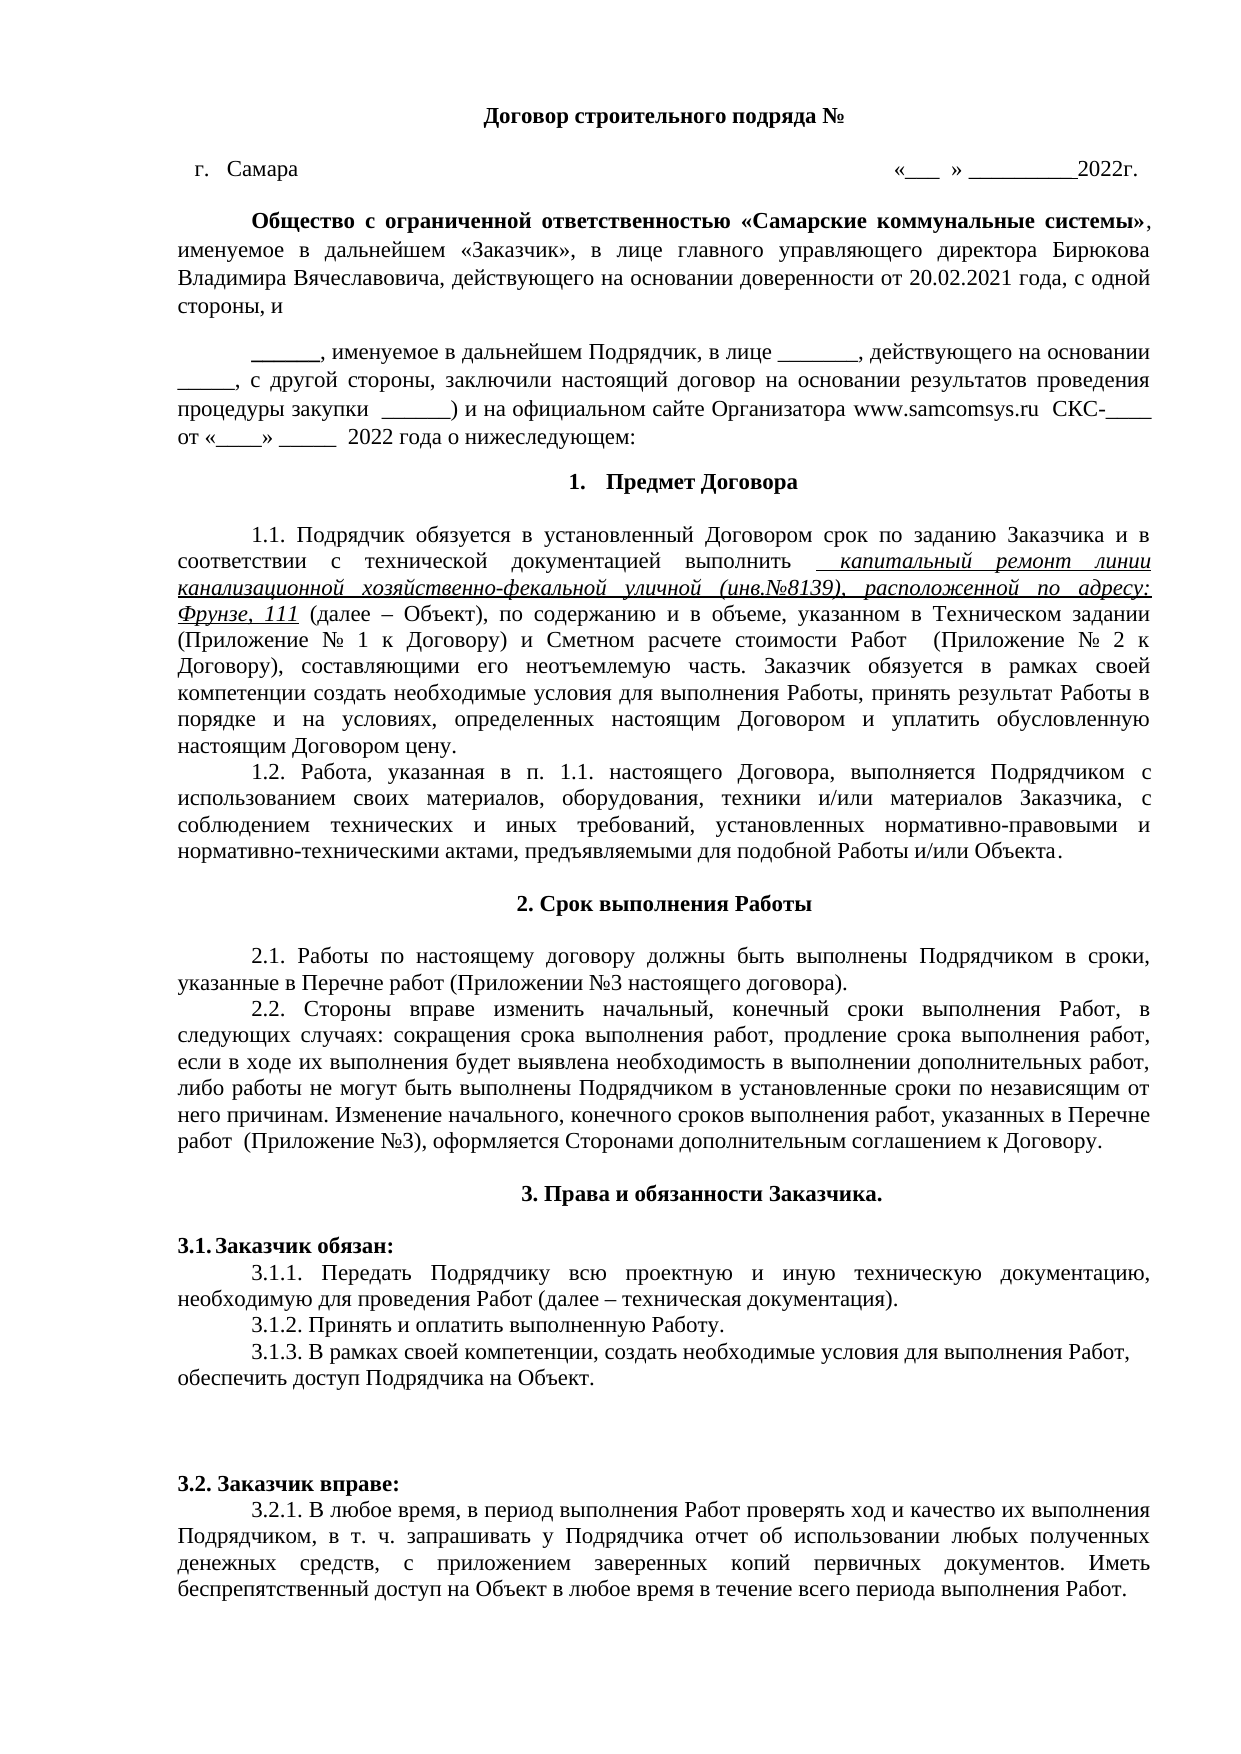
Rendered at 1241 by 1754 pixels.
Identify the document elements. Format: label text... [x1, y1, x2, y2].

list Заказчик обязан: [177, 1232, 1152, 1259]
text 3.2.1. В любое время, в период выполнения Работ проверять ход и качество их выполнения Подрядчиком, в т. ч. запрашивать у Подрядчика отчет об использовании любых полученных денежных средств, с приложением заверенных копий первичных документов. Иметь беспрепятственный доступ на Объект в любое время в течение всего периода выполнения Работ. [177, 1496, 1152, 1601]
text 2.1. Работы по настоящему договору должны быть выполнены Подрядчиком в сроки, указанные в Перечне работ (Приложении №3 настоящего договора). [177, 942, 1152, 995]
text Общество с ограниченной ответственностью «Самарские коммунальные системы», именуемое в дальнейшем «Заказчик», в лице главного управляющего директора Бирюкова Владимира Вячеславовича, действующего на основании доверенности от 20.02.2021 года, с одной стороны, и [177, 207, 1152, 319]
text ______, именуемое в дальнейшем Подрядчик, в лице _______, действующего на основании _____, с другой стороны, заключили настоящий договор на основании результатов проведения процедуры закупки ______) и на официальном сайте Организатора www.samcomsys.ru СКС-____ от «____» _____ 2022 года о нижеследующем: [177, 338, 1152, 449]
text обеспечить доступ Подрядчика на Объект. [177, 1364, 1152, 1391]
list Предмет Договора [215, 468, 1152, 494]
text 3.1.3. В рамках своей компетенции, создать необходимые условия для выполнения Работ, [251, 1338, 1152, 1364]
text 2.2. Стороны вправе изменить начальный, конечный сроки выполнения Работ, в следующих случаях: сокращения срока выполнения работ, продление срока выполнения работ, если в ходе их выполнения будет выявлена необходимость в выполнении дополнительных работ, либо работы не могут быть выполнены Подрядчиком в установленные сроки по независящим от него причинам. Изменение начального, конечного сроков выполнения работ, указанных в Перечне работ (Приложение №3), оформляется Сторонами дополнительным соглашением к Договору. [177, 995, 1152, 1153]
text 1.2. Работа, указанная в п. 1.1. настоящего Договора, выполняется Подрядчиком с использованием своих материалов, оборудования, техники и/или материалов Заказчика, с соблюдением технических и иных требований, установленных нормативно-правовыми и нормативно-техническими актами, предъявляемыми для подобной Работы и/или Объекта. [177, 758, 1152, 863]
text Договор строительного подряда № [177, 102, 1152, 128]
text 3.1.2. Принять и оплатить выполненную Работу. [177, 1311, 1152, 1338]
text 3.1.1. Передать Подрядчику всю проектную и иную техническую документацию, необходимую для проведения Работ (далее – техническая документация). [177, 1259, 1152, 1311]
text 3. Права и обязанности Заказчика. [177, 1180, 1152, 1206]
text 2. Срок выполнения Работы [177, 890, 1152, 916]
text 1.1. Подрядчик обязуется в установленный Договором срок по заданию Заказчика и в соответствии с технической документацией выполнить капитальный ремонт линии канализационной хозяйственно-фекальной уличной (инв.№8139), расположенной по адресу: Фрунзе, 111 (далее – Объект), по содержанию и в объеме, указанном в Техническом задании (Приложение № 1 к Договору) и Сметном расчете стоимости Работ (Приложение № 2 к Договору), составляющими его неотъемлемую часть. Заказчик обязуется в рамках своей компетенции создать необходимые условия для выполнения Работы, принять результат Работы в порядке и на условиях, определенных настоящим Договором и уплатить обусловленную настоящим Договором цену. [177, 521, 1152, 596]
text 3.2. Заказчик вправе: [177, 1469, 1152, 1496]
text 1.1. Подрядчик обязуется в установленный Договором срок по заданию Заказчика и в соответствии с технической документацией выполнить капитальный ремонт линии канализационной хозяйственно-фекальной уличной (инв.№8139), расположенной по адресу: Фрунзе, 111 (далее – Объект), по содержанию и в объеме, указанном в Техническом задании (Приложение № 1 к Договору) и Сметном расчете стоимости Работ (Приложение № 2 к Договору), составляющими его неотъемлемую часть. Заказчик обязуется в рамках своей компетенции создать необходимые условия для выполнения Работы, принять результат Работы в порядке и на условиях, определенных настоящим Договором и уплатить обусловленную настоящим Договором цену. [177, 597, 1152, 758]
text г. Самара «___ » _________ 2022г. [177, 154, 1152, 181]
